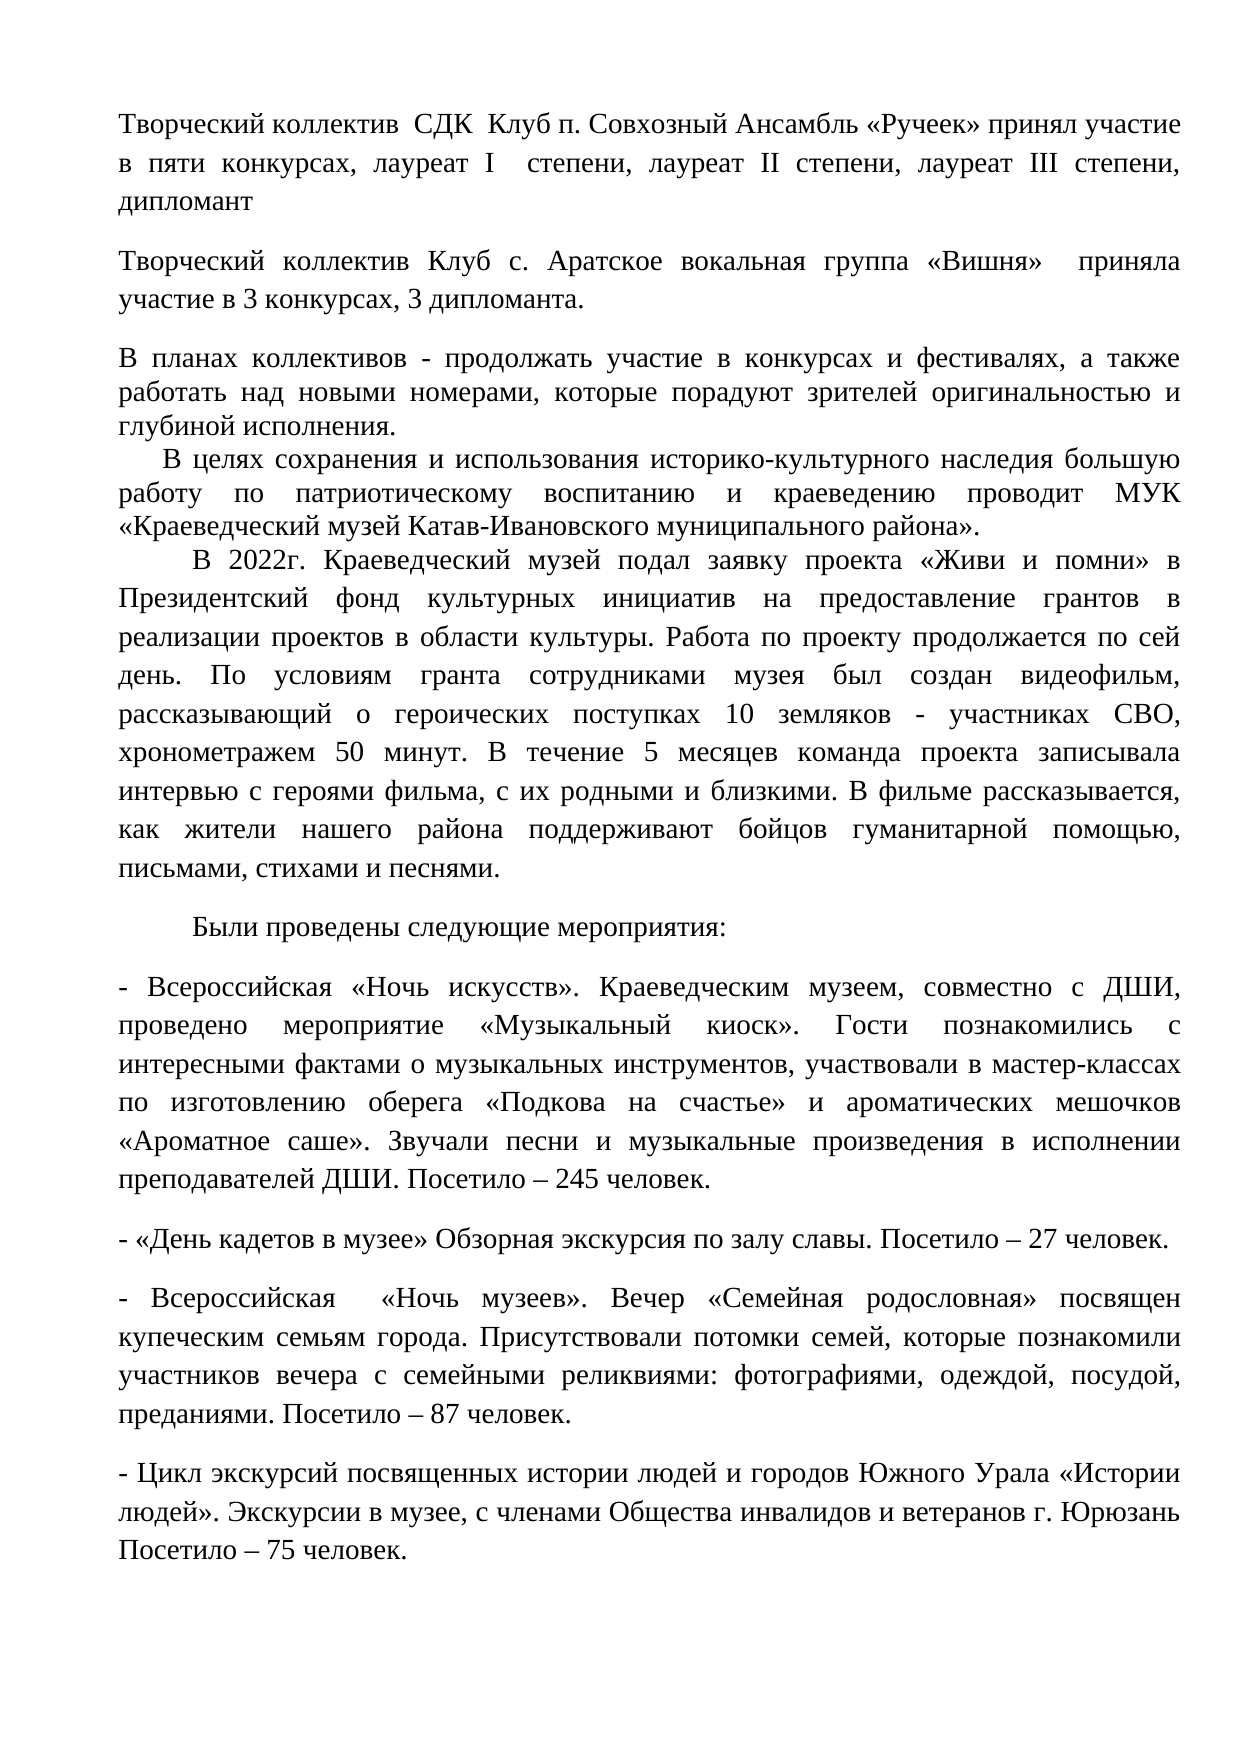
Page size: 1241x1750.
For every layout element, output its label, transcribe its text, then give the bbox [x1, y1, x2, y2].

text - Всероссийская «Ночь музеев». Вечер «Семейная родословная» посвящен купеческим семьям города. Присутствовали потомки семей, которые познакомили участников вечера с семейными реликвиями: фотографиями, одеждой, посудой, преданиями. Посетило – 87 человек. [118, 1280, 1182, 1429]
text Творческий коллектив Клуб с. Аратское вокальная группа «Вишня» приняла участие в 3 конкурсах, 3 дипломанта. [118, 243, 1182, 315]
text В планах коллективов - продолжать участие в конкурсах и фестивалях, а также работать над новыми номерами, которые порадуют зрителей оригинальностью и глубиной исполнения. [118, 341, 1182, 441]
text - Цикл экскурсий посвященных истории людей и городов Южного Урала «Истории людей». Экскурсии в музее, с членами Общества инвалидов и ветеранов г. Юрюзань Посетило – 75 человек. [118, 1455, 1182, 1566]
text - «День кадетов в музее» Обзорная экскурсия по залу славы. Посетило – 27 человек. [118, 1221, 1182, 1254]
text Творческий коллектив СДК Клуб п. Совхозный Ансамбль «Ручеек» принял участие в пяти конкурсах, лауреат I степени, лауреат II степени, лауреат III степени, дипломант [118, 106, 1182, 217]
text - Всероссийская «Ночь искусств». Краеведческим музеем, совместно с ДШИ, проведено мероприятие «Музыкальный киоск». Гости познакомились с интересными фактами о музыкальных инструментов, участвовали в мастер-классах по изготовлению оберега «Подкова на счастье» и ароматических мешочков «Ароматное саше». Звучали песни и музыкальные произведения в исполнении преподавателей ДШИ. Посетило – 245 человек. [118, 969, 1182, 1195]
text В 2022г. Краеведческий музей подал заявку проекта «Живи и помни» в Президентский фонд культурных инициатив на предоставление грантов в реализации проектов в области культуры. Работа по проекту продолжается по сей день. По условиям гранта сотрудниками музея был создан видеофильм, рассказывающий о героических поступках 10 земляков - участниках СВО, хронометражем 50 минут. В течение 5 месяцев команда проекта записывала интервью с героями фильма, с их родными и близкими. В фильме рассказывается, как жители нашего района поддерживают бойцов гуманитарной помощью, письмами, стихами и песнями. [118, 542, 1182, 884]
text Были проведены следующие мероприятия: [118, 909, 1182, 943]
text В целях сохранения и использования историко-культурного наследия большую работу по патриотическому воспитанию и краеведению проводит МУК «Краеведческий музей Катав-Ивановского муниципального района». [118, 441, 1182, 542]
